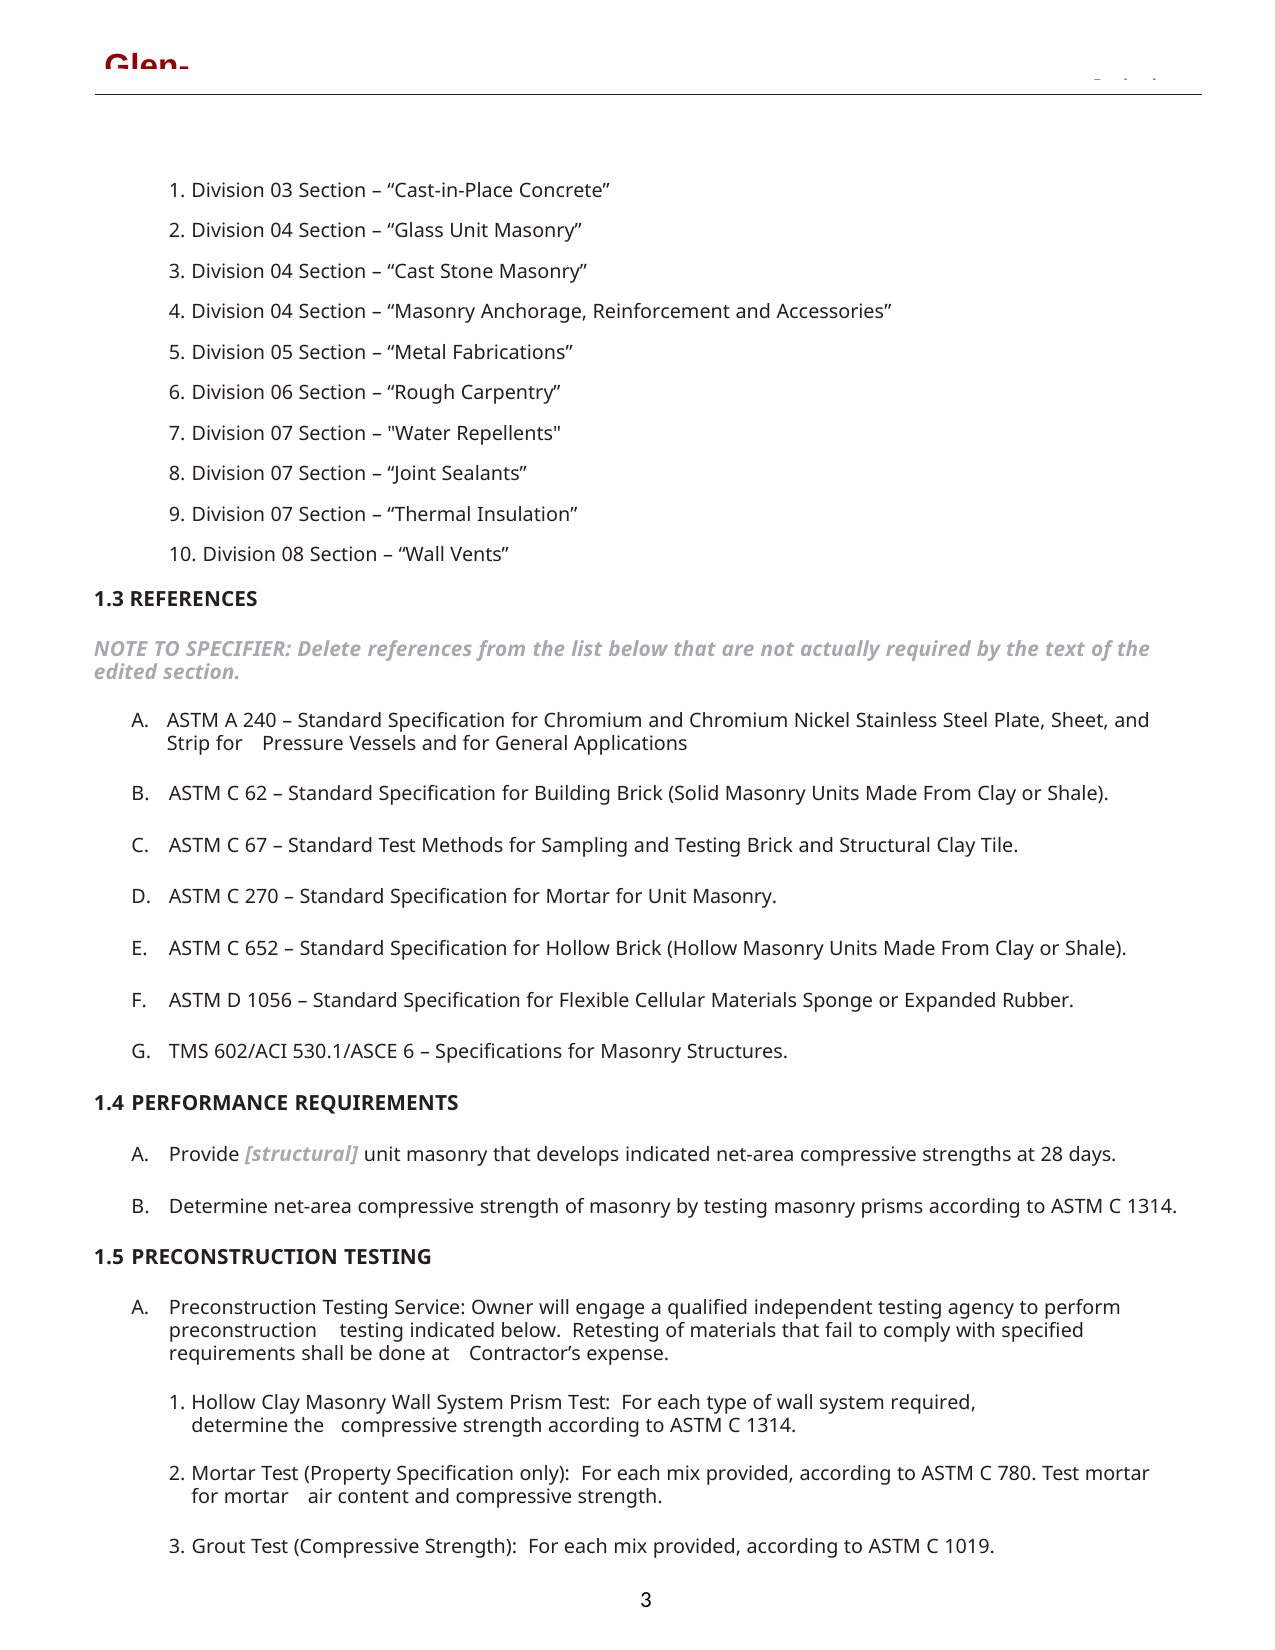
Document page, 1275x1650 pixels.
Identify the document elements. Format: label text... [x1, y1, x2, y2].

list Division 08 Section – “Wall Vents” [169, 541, 1217, 567]
list Mortar Test (Property Specification only): For each mix provided, according to ASTM C 780. Test mortar for mortar air content and compressive strength. [169, 1462, 1176, 1508]
list ASTM A 240 – Standard Specification for Chromium and Chromium Nickel Stainless Steel Plate, Sheet, and Strip for Pressure Vessels and for General Applications [131, 709, 1176, 755]
list Division 07 Section – "Water Repellents" [169, 419, 1217, 446]
subtitle REFERENCES [94, 584, 1217, 612]
list Division 07 Section – “Joint Sealants” [169, 459, 1217, 486]
list Grout Test (Compressive Strength): For each mix provided, according to ASTM C 1019. [169, 1532, 1217, 1559]
subtitle NOTE TO SPECIFIER: Delete references from the list below that are not actually required by the text of the edited section. [94, 638, 1217, 684]
list Provide [structural] unit masonry that develops indicated net-area compressive strengths at 28 days. [131, 1139, 1217, 1168]
subtitle PERFORMANCE REQUIREMENTS [94, 1088, 1217, 1116]
subtitle PRECONSTRUCTION TESTING [94, 1242, 1217, 1271]
list Hollow Clay Masonry Wall System Prism Test: For each type of wall system required, determine the compressive strength according to ASTM C 1314. [169, 1391, 1055, 1437]
list Determine net-area compressive strength of masonry by testing masonry prisms according to ASTM C 1314. [131, 1192, 1217, 1219]
list Division 06 Section – “Rough Carpentry” [169, 378, 1217, 405]
list ASTM C 652 – Standard Specification for Hollow Brick (Hollow Masonry Units Made From Clay or Shale). [131, 934, 1217, 961]
list ASTM C 270 – Standard Specification for Mortar for Unit Masonry. [131, 883, 1217, 910]
list TMS 602/ACI 530.1/ASCE 6 – Specifications for Masonry Structures. [131, 1038, 1217, 1065]
list Preconstruction Testing Service: Owner will engage a qualified independent testing agency to perform preconstruction testing indicated below. Retesting of materials that fail to comply with specified requirements shall be done at Contractor’s expense. [131, 1296, 1191, 1365]
list Division 04 Section – “Masonry Anchorage, Reinforcement and Accessories” [169, 297, 1217, 324]
list ASTM C 62 – Standard Specification for Building Brick (Solid Masonry Units Made From Clay or Shale). [131, 779, 1217, 806]
list Division 04 Section – “Cast Stone Masonry” [169, 257, 1217, 284]
list ASTM D 1056 – Standard Specification for Flexible Cellular Materials Sponge or Expanded Rubber. [131, 986, 1217, 1013]
list Division 05 Section – “Metal Fabrications” [169, 338, 1217, 365]
list Division 07 Section – “Thermal Insulation” [169, 500, 1217, 527]
list ASTM C 67 – Standard Test Methods for Sampling and Testing Brick and Structural Clay Tile. [131, 831, 1217, 858]
list Division 04 Section – “Glass Unit Masonry” [169, 216, 1217, 243]
list Division 03 Section – “Cast-in-Place Concrete” [169, 176, 1217, 203]
